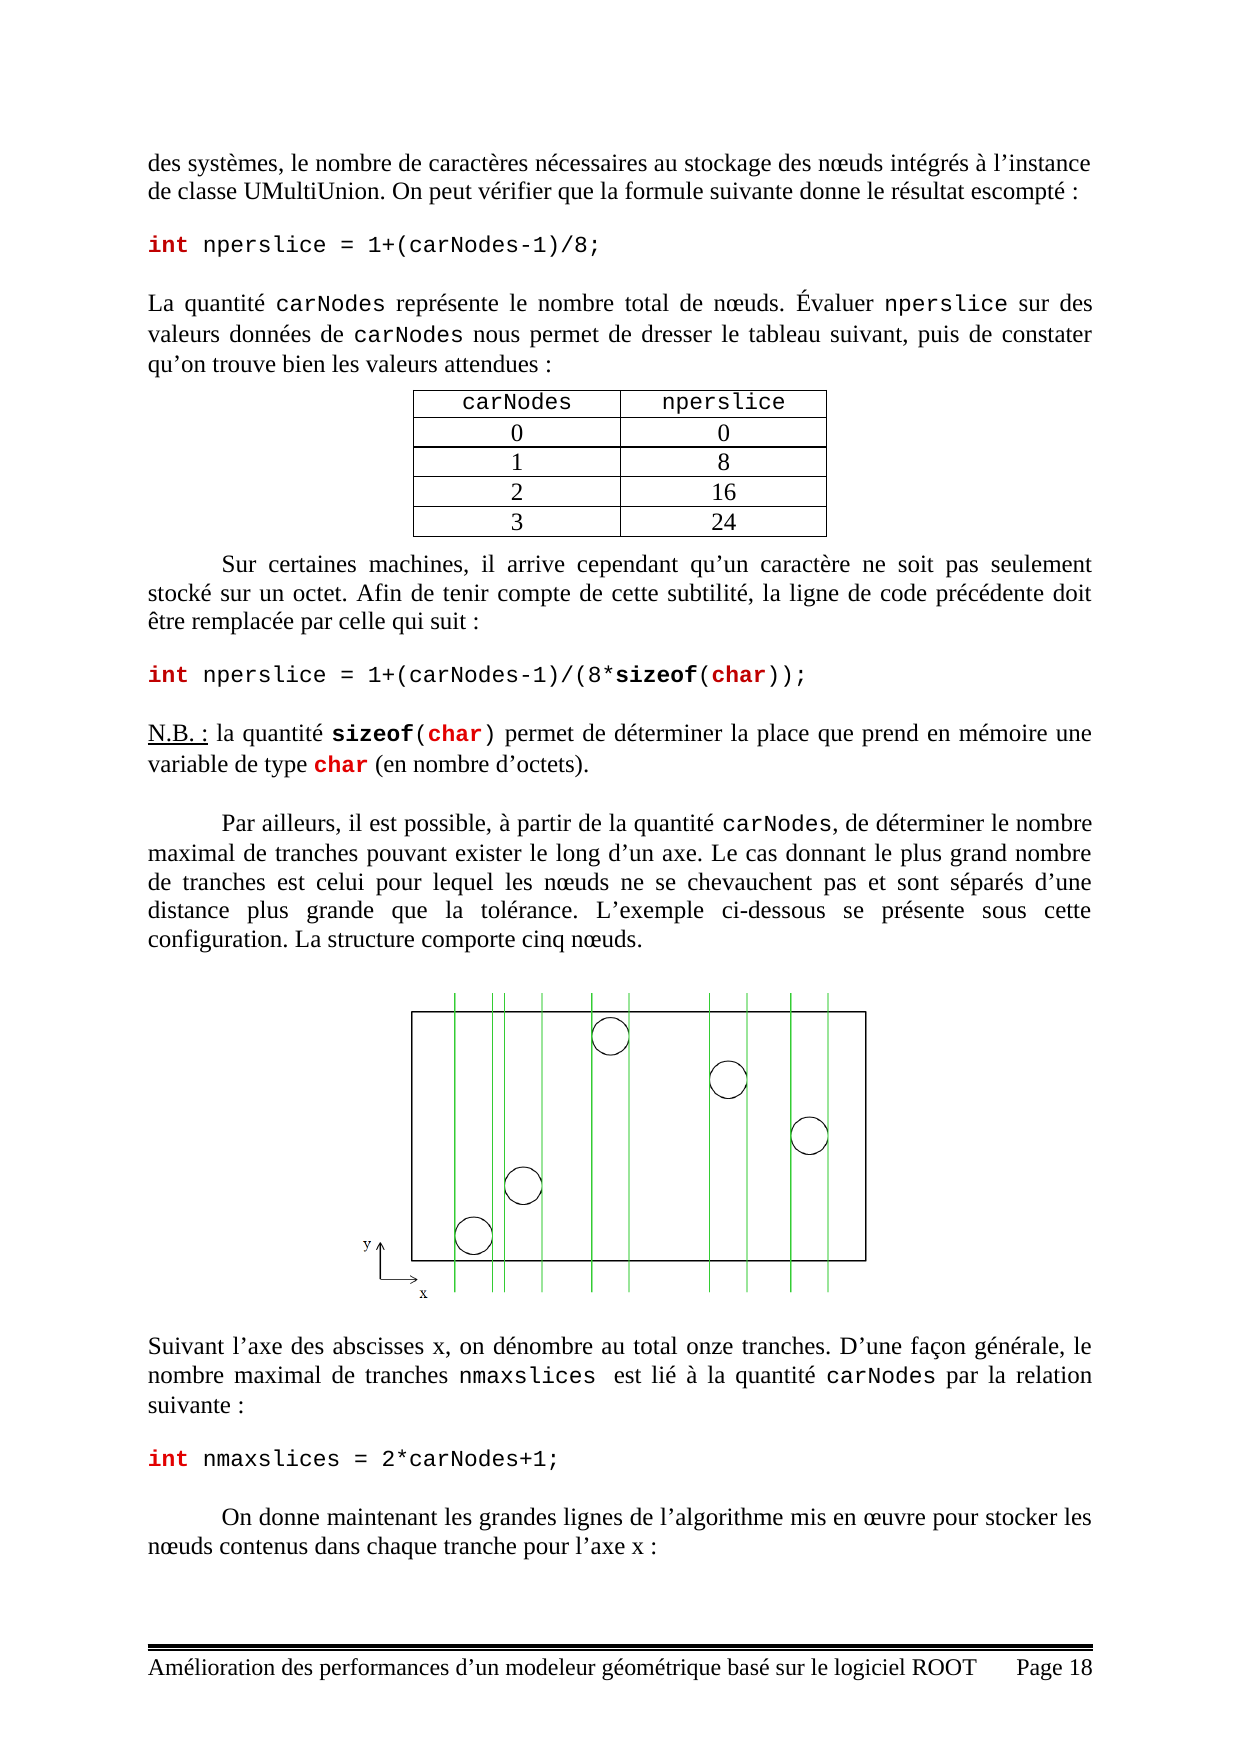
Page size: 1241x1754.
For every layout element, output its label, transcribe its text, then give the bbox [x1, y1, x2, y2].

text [148, 148, 1093, 205]
table_cell 3 [414, 507, 620, 536]
table_cell 1 [414, 448, 620, 476]
text Sur certaines machines, il arrive cependant qu’un caractère ne soit pas seulement stocké sur un octet. Afin de tenir compte de cette subtilité, la ligne de code précédente doit être remplacée par celle qui suit : [148, 549, 1093, 635]
picture [358, 981, 882, 1303]
text int nmaxslices = 2*carNodes+1; [148, 1448, 1093, 1474]
text On donne maintenant les grandes lignes de l’algorithme mis en œuvre pour stocker les nœuds contenus dans chaque tranche pour l’axe x : [148, 1502, 1093, 1560]
text La quantité carNodes représente le nombre total de nœuds. Évaluer nperslice sur des valeurs données de carNodes nous permet de dresser le tableau suivant, puis de constater qu’on trouve bien les valeurs attendues : [148, 288, 1093, 378]
table_cell 2 [414, 477, 620, 506]
table_header nperslice [621, 391, 826, 417]
table_cell 8 [621, 448, 826, 476]
text int nperslice = 1+(carNodes-1)/(8*sizeof(char)); [148, 664, 1093, 690]
table_cell 0 [621, 418, 826, 446]
text Par ailleurs, il est possible, à partir de la quantité carNodes, de déterminer le nombre maximal de tranches pouvant exister le long d’un axe. Le cas donnant le plus grand nombre de tranches est celui pour lequel les nœuds ne se chevauchent pas et sont séparés d’une distance plus grande que la tolérance. L’exemple ci-dessous se présente sous cette configuration. La structure comporte cinq nœuds. [148, 808, 1093, 953]
table_cell 0 [414, 418, 620, 446]
text Suivant l’axe des abscisses x, on dénombre au total onze tranches. D’une façon générale, le nombre maximal de tranches nmaxslices est lié à la quantité carNodes par la relation suivante : [148, 1331, 1093, 1419]
table_cell 16 [621, 477, 826, 506]
text N.B. : la quantité sizeof(char) permet de déterminer la place que prend en mémoire une variable de type char (en nombre d’octets). [148, 718, 1093, 779]
table_header carNodes [414, 391, 620, 417]
table_cell 24 [621, 507, 826, 536]
text int nperslice = 1+(carNodes-1)/8; [148, 234, 1093, 260]
